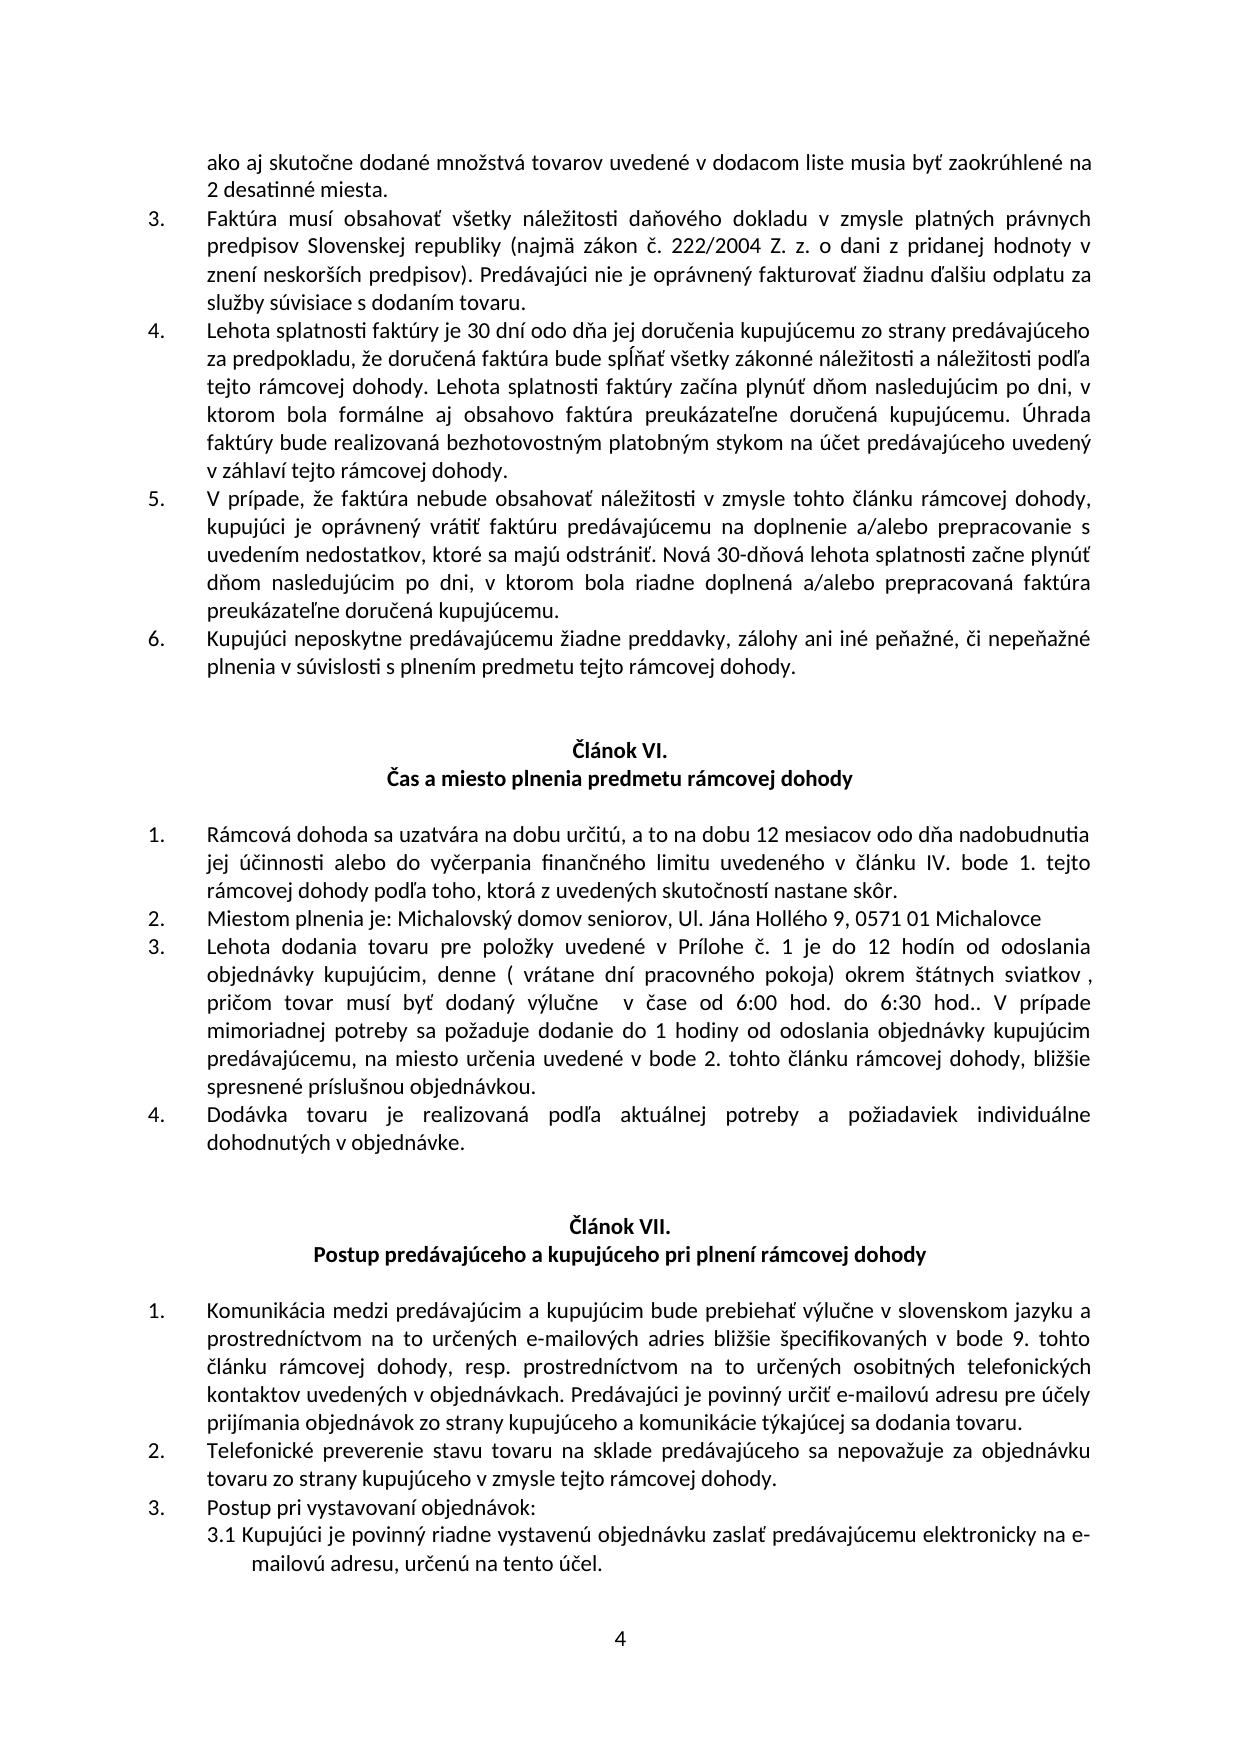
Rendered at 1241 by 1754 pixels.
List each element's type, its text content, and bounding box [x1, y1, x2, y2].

text Článok VII. [148, 1212, 1093, 1240]
text 3.1 Kupujúci je povinný riadne vystavenú objednávku zaslať predávajúcemu elektronicky na e-mailovú adresu, určenú na tento účel. [207, 1521, 1093, 1577]
text 2. Telefonické preverenie stavu tovaru na sklade predávajúceho sa nepovažuje za objednávku tovaru zo strany kupujúceho v zmysle tejto rámcovej dohody. [148, 1437, 1093, 1493]
text 4. Dodávka tovaru je realizovaná podľa aktuálnej potreby a požiadaviek individuálne dohodnutých v objednávke. [148, 1100, 1093, 1156]
text 4. Lehota splatnosti faktúry je 30 dní odo dňa jej doručenia kupujúcemu zo strany predávajúceho za predpokladu, že doručená faktúra bude spĺňať všetky zákonné náležitosti a náležitosti podľa tejto rámcovej dohody. Lehota splatnosti faktúry začína plynúť dňom nasledujúcim po dni, v ktorom bola formálne aj obsahovo faktúra preukázateľne doručená kupujúcemu. Úhrada faktúry bude realizovaná bezhotovostným platobným stykom na účet predávajúceho uvedený v záhlaví tejto rámcovej dohody. [148, 316, 1093, 484]
text 6. Kupujúci neposkytne predávajúcemu žiadne preddavky, zálohy ani iné peňažné, či nepeňažné plnenia v súvislosti s plnením predmetu tejto rámcovej dohody. [148, 624, 1093, 680]
text 3. Postup pri vystavovaní objednávok: [148, 1493, 1093, 1521]
text Čas a miesto plnenia predmetu rámcovej dohody [148, 764, 1093, 792]
text 3. Lehota dodania tovaru pre položky uvedené v Prílohe č. 1 je do 12 hodín od odoslania objednávky kupujúcim, denne ( vrátane dní pracovného pokoja) okrem štátnych sviatkov , pričom tovar musí byť dodaný výlučne v čase od 6:00 hod. do 6:30 hod.. V prípade mimoriadnej potreby sa požaduje dodanie do 1 hodiny od odoslania objednávky kupujúcim predávajúcemu, na miesto určenia uvedené v bode 2. tohto článku rámcovej dohody, bližšie spresnené príslušnou objednávkou. [148, 932, 1093, 1100]
text 1. Komunikácia medzi predávajúcim a kupujúcim bude prebiehať výlučne v slovenskom jazyku a prostredníctvom na to určených e-mailových adries bližšie špecifikovaných v bode 9. tohto článku rámcovej dohody, resp. prostredníctvom na to určených osobitných telefonických kontaktov uvedených v objednávkach. Predávajúci je povinný určiť e-mailovú adresu pre účely prijímania objednávok zo strany kupujúceho a komunikácie týkajúcej sa dodania tovaru. [148, 1296, 1093, 1437]
text Článok VI. [148, 736, 1093, 764]
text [148, 148, 1093, 204]
text 1. Rámcová dohoda sa uzatvára na dobu určitú, a to na dobu 12 mesiacov odo dňa nadobudnutia jej účinnosti alebo do vyčerpania finančného limitu uvedeného v článku IV. bode 1. tejto rámcovej dohody podľa toho, ktorá z uvedených skutočností nastane skôr. [148, 820, 1093, 904]
text 3. Faktúra musí obsahovať všetky náležitosti daňového dokladu v zmysle platných právnych predpisov Slovenskej republiky (najmä zákon č. 222/2004 Z. z. o dani z pridanej hodnoty v znení neskorších predpisov). Predávajúci nie je oprávnený fakturovať žiadnu ďalšiu odplatu za služby súvisiace s dodaním tovaru. [148, 204, 1093, 316]
text 5. V prípade, že faktúra nebude obsahovať náležitosti v zmysle tohto článku rámcovej dohody, kupujúci je oprávnený vrátiť faktúru predávajúcemu na doplnenie a/alebo prepracovanie s uvedením nedostatkov, ktoré sa majú odstrániť. Nová 30-dňová lehota splatnosti začne plynúť dňom nasledujúcim po dni, v ktorom bola riadne doplnená a/alebo prepracovaná faktúra preukázateľne doručená kupujúcemu. [148, 484, 1093, 624]
text Postup predávajúceho a kupujúceho pri plnení rámcovej dohody [148, 1240, 1093, 1268]
text 2. Miestom plnenia je: Michalovský domov seniorov, Ul. Jána Hollého 9, 0571 01 Michalovce [148, 904, 1093, 932]
